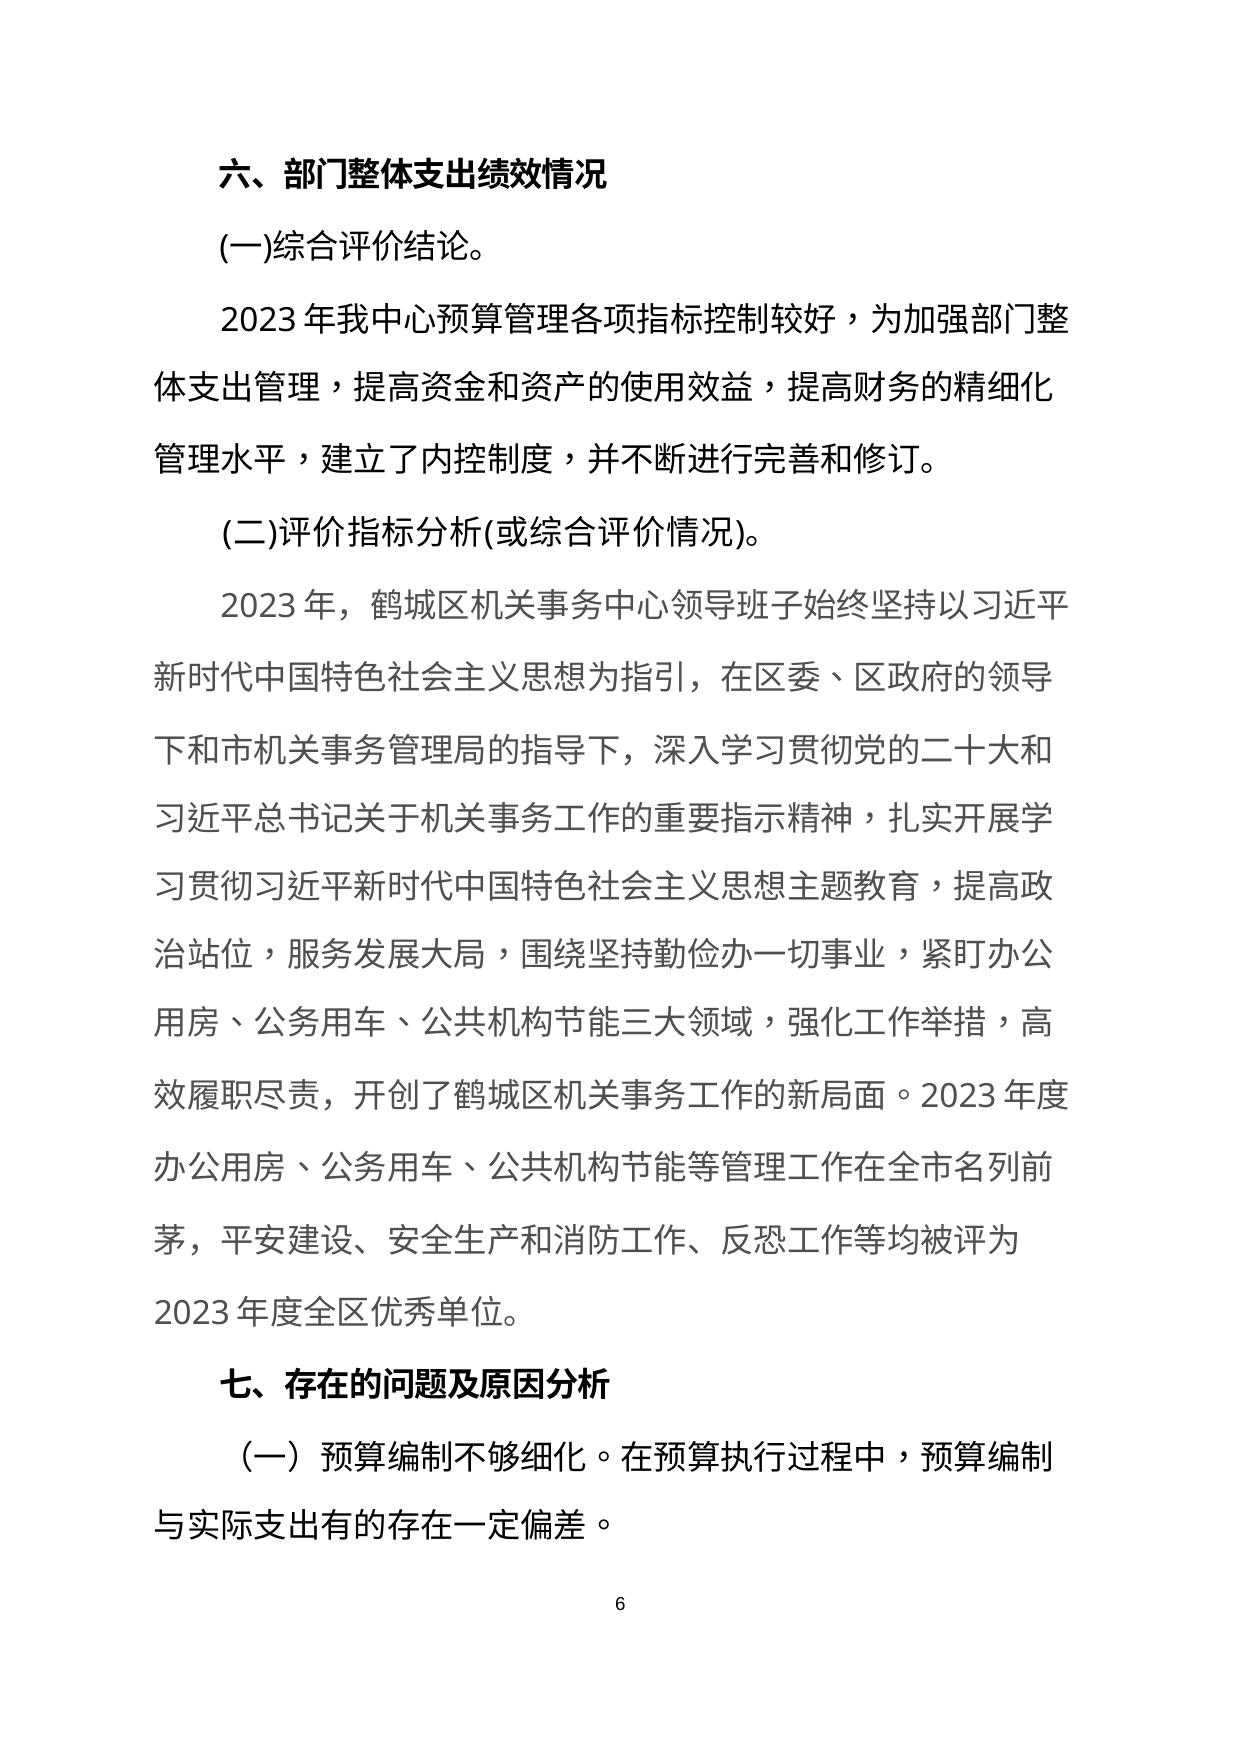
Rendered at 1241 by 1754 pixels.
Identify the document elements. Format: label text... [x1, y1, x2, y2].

text (二)评价指标分析(或综合评价情况)。 [153, 506, 1087, 554]
text 2023年，鹤城区机关事务中心领导班子始终坚持以习近平新时代中国特色社会主义思想为指引，在区委、区政府的领导下和市机关事务管理局的指导下，深入学习贯彻党的二十大和习近平总书记关于机关事务工作的重要指示精神，扎实开展学习贯彻习近平新时代中国特色社会主义思想主题教育，提高政治站位，服务发展大局，围绕坚持勤俭办一切事业，紧盯办公用房、公务用车、公共机构节能三大领域，强化工作举措，高效履职尽责，开创了鹤城区机关事务工作的新局面。2023年度办公用房、公务用车、公共机构节能等管理工作在全市名列前茅，平安建设、安全生产和消防工作、反恐工作等均被评为2023年度全区优秀单位。 [153, 578, 1087, 1334]
text （一）预算编制不够细化。在预算执行过程中，预算编制与实际支出有的存在一定偏差。 [153, 1431, 1087, 1547]
text 六、部门整体支出绩效情况 [153, 148, 1087, 196]
text 七、存在的问题及原因分析 [153, 1358, 1087, 1406]
text 2023年我中心预算管理各项指标控制较好，为加强部门整体支出管理，提高资金和资产的使用效益，提高财务的精细化管理水平，建立了内控制度，并不断进行完善和修订。 [153, 292, 1087, 482]
text (一)综合评价结论。 [153, 220, 1087, 268]
